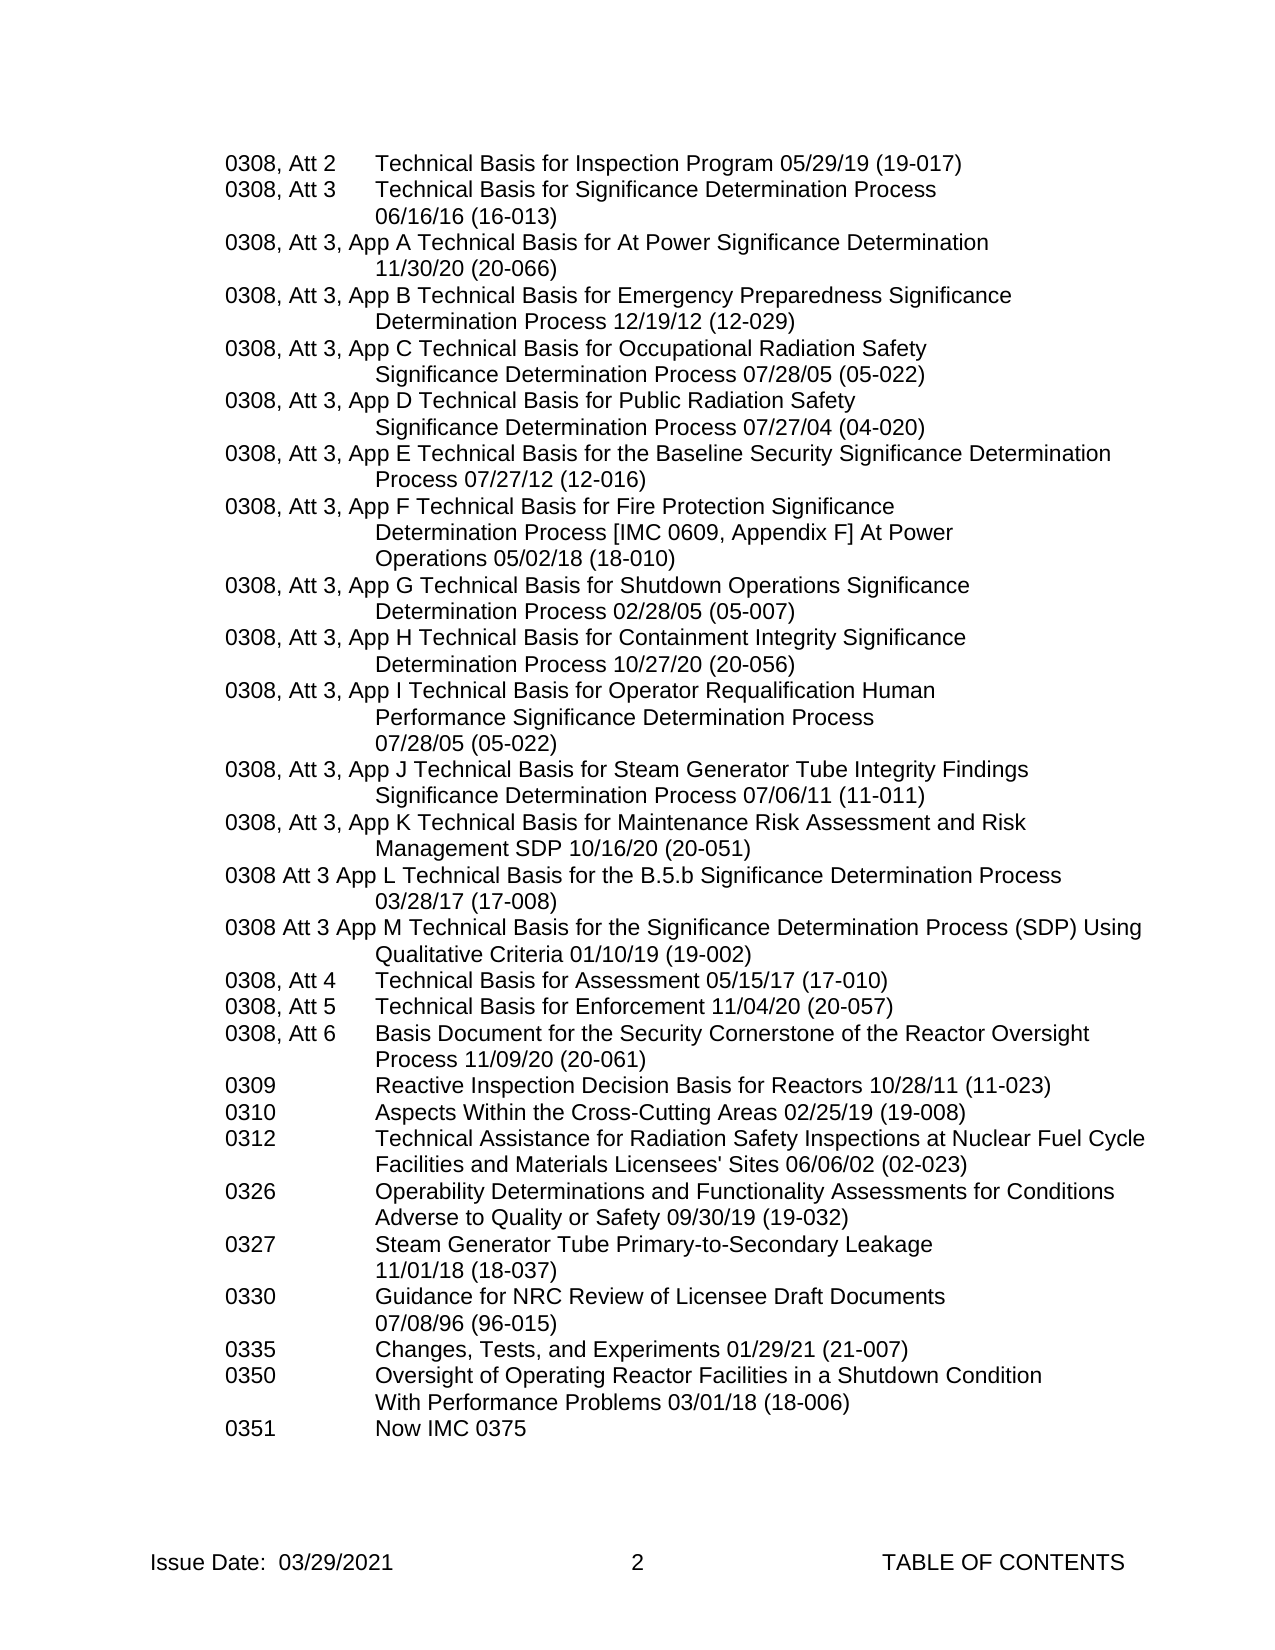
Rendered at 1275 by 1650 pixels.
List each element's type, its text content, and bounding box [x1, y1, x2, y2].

text 03/28/17 (17-008) [150, 888, 1172, 914]
text Significance Determination Process 07/06/11 (11-011) [150, 782, 1172, 809]
text 0308, Att 3, App F Technical Basis for Fire Protection Significance [150, 493, 1172, 519]
text 0335 Changes, Tests, and Experiments 01/29/21 (21-007) [150, 1336, 1172, 1362]
text 0326 Operability Determinations and Functionality Assessments for Conditions Adverse to Quality or Safety 09/30/19 (19-032) [225, 1178, 1172, 1231]
text 0308, Att 6 Basis Document for the Security Cornerstone of the Reactor Oversight Process 11/09/20 (20-061) [225, 1020, 1172, 1072]
text 0330 Guidance for NRC Review of Licensee Draft Documents [225, 1283, 1172, 1309]
text 0310 Aspects Within the Cross-Cutting Areas 02/25/19 (19-008) [225, 1099, 1172, 1125]
text Determination Process 10/27/20 (20-056) [150, 651, 1172, 677]
text 0308, Att 3, App I Technical Basis for Operator Requalification Human [150, 677, 1172, 703]
text Significance Determination Process 07/27/04 (04-020) [150, 413, 1172, 440]
text 0308, Att 3, App H Technical Basis for Containment Integrity Significance [150, 624, 1172, 651]
text 0312 Technical Assistance for Radiation Safety Inspections at Nuclear Fuel Cycle Facilities and Materials Licensees' Sites 06/06/02 (02-023) [225, 1125, 1172, 1178]
text 0308, Att 3, App E Technical Basis for the Baseline Security Significance Determination Process 07/27/12 (12-016) [225, 440, 1172, 493]
text Management SDP 10/16/20 (20-051) [150, 835, 1172, 862]
text 07/08/96 (96-015) [150, 1309, 1172, 1336]
text 0308, Att 3, App G Technical Basis for Shutdown Operations Significance [150, 572, 1172, 598]
text Performance Significance Determination Process [150, 703, 1172, 730]
text Determination Process 12/19/12 (12-029) [150, 308, 1172, 334]
text 06/16/16 (16-013) [150, 203, 1172, 229]
text 07/28/05 (05-022) [150, 730, 1172, 756]
text 0308, Att 3, App A Technical Basis for At Power Significance Determination [150, 229, 1172, 255]
text 0308, Att 3, App C Technical Basis for Occupational Radiation Safety [150, 334, 1172, 361]
text 0308 Att 3 App L Technical Basis for the B.5.b Significance Determination Process [150, 862, 1172, 888]
text 11/30/20 (20-066) [150, 255, 1172, 282]
text 0350 Oversight of Operating Reactor Facilities in a Shutdown Condition [150, 1362, 1172, 1389]
text 0308, Att 2 Technical Basis for Inspection Program 05/29/19 (19-017) [150, 150, 1172, 176]
text 0308, Att 3 Technical Basis for Significance Determination Process [150, 176, 1172, 203]
text 0308, Att 3, App K Technical Basis for Maintenance Risk Assessment and Risk [225, 809, 1172, 835]
text 0351 Now IMC 0375 [150, 1415, 1172, 1441]
text Determination Process 02/28/05 (05-007) [150, 598, 1172, 624]
text 0308, Att 3, App J Technical Basis for Steam Generator Tube Integrity Findings [150, 756, 1172, 782]
text Operations 05/02/18 (18-010) [150, 545, 1172, 572]
text 0308, Att 5 Technical Basis for Enforcement 11/04/20 (20-057) [150, 993, 1172, 1020]
text Determination Process [IMC 0609, Appendix F] At Power [150, 519, 1172, 545]
text With Performance Problems 03/01/18 (18-006) [150, 1389, 1172, 1415]
text 0327 Steam Generator Tube Primary-to-Secondary Leakage [225, 1231, 1172, 1257]
text 11/01/18 (18-037) [225, 1257, 1172, 1283]
text 0308, Att 3, App D Technical Basis for Public Radiation Safety [150, 387, 1172, 413]
text 0308, Att 3, App B Technical Basis for Emergency Preparedness Significance [150, 282, 1172, 308]
text 0309 Reactive Inspection Decision Basis for Reactors 10/28/11 (11-023) [225, 1072, 1172, 1099]
text 0308, Att 4 Technical Basis for Assessment 05/15/17 (17-010) [225, 967, 1172, 993]
text Significance Determination Process 07/28/05 (05-022) [150, 361, 1172, 387]
text 0308 Att 3 App M Technical Basis for the Significance Determination Process (SDP) Using Qualitative Criteria 01/10/19 (19-002) [225, 914, 1172, 967]
